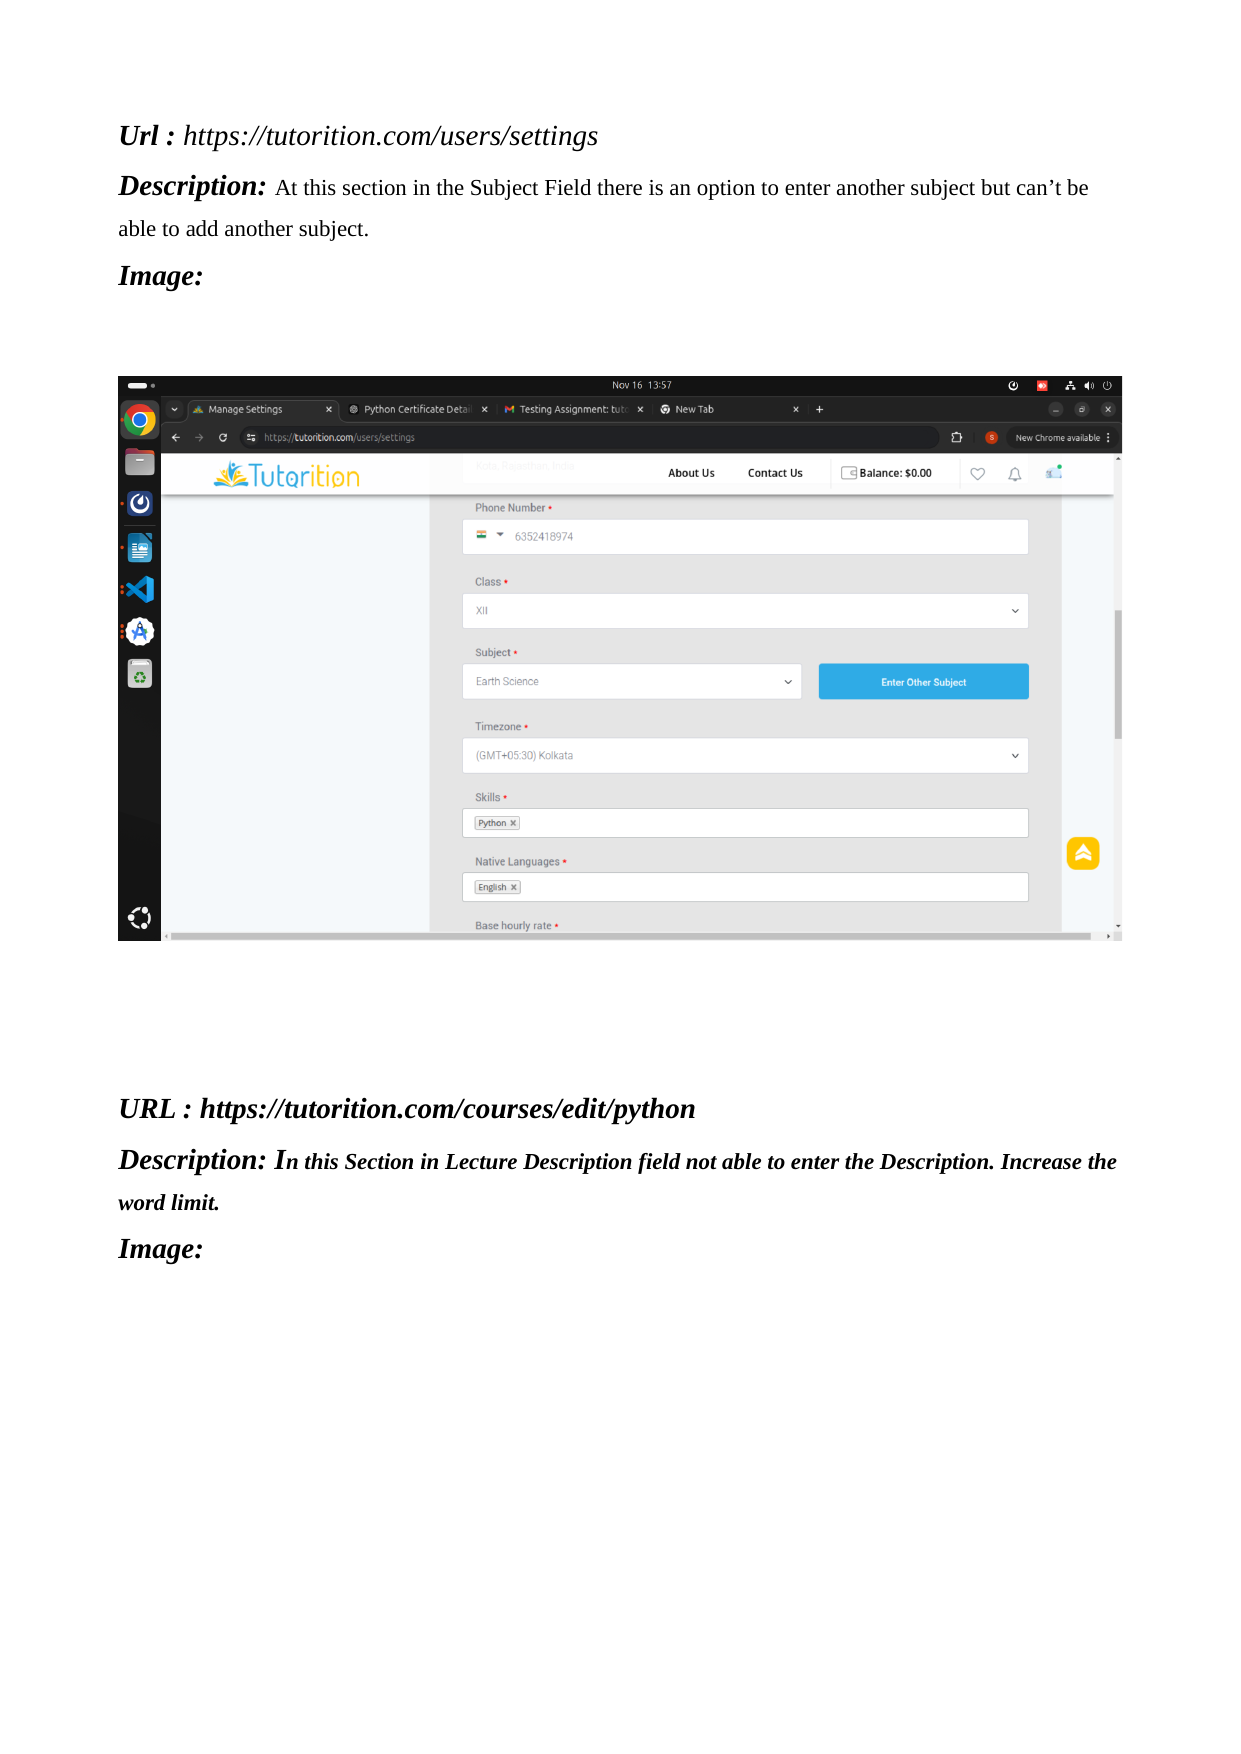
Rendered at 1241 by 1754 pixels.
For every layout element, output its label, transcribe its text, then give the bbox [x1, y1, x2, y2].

picture [118, 376, 1123, 941]
text Url : https://tutorition.com/users/settings Description: At this section in the Subject Field there is an option to enter another subject but can’t be able to add another subject. Image: URL : https://tutorition.com/courses/edit/python Description: In this Section in Lecture Description field not able to enter the Description. Increase the word limit. Image: [118, 118, 1122, 376]
text Url : https://tutorition.com/users/settings Description: At this section in the Subject Field there is an option to enter another subject but can’t be able to add another subject. Image: URL : https://tutorition.com/courses/edit/python Description: In this Section in Lecture Description field not able to enter the Description. Increase the word limit. Image: [118, 941, 1122, 1459]
